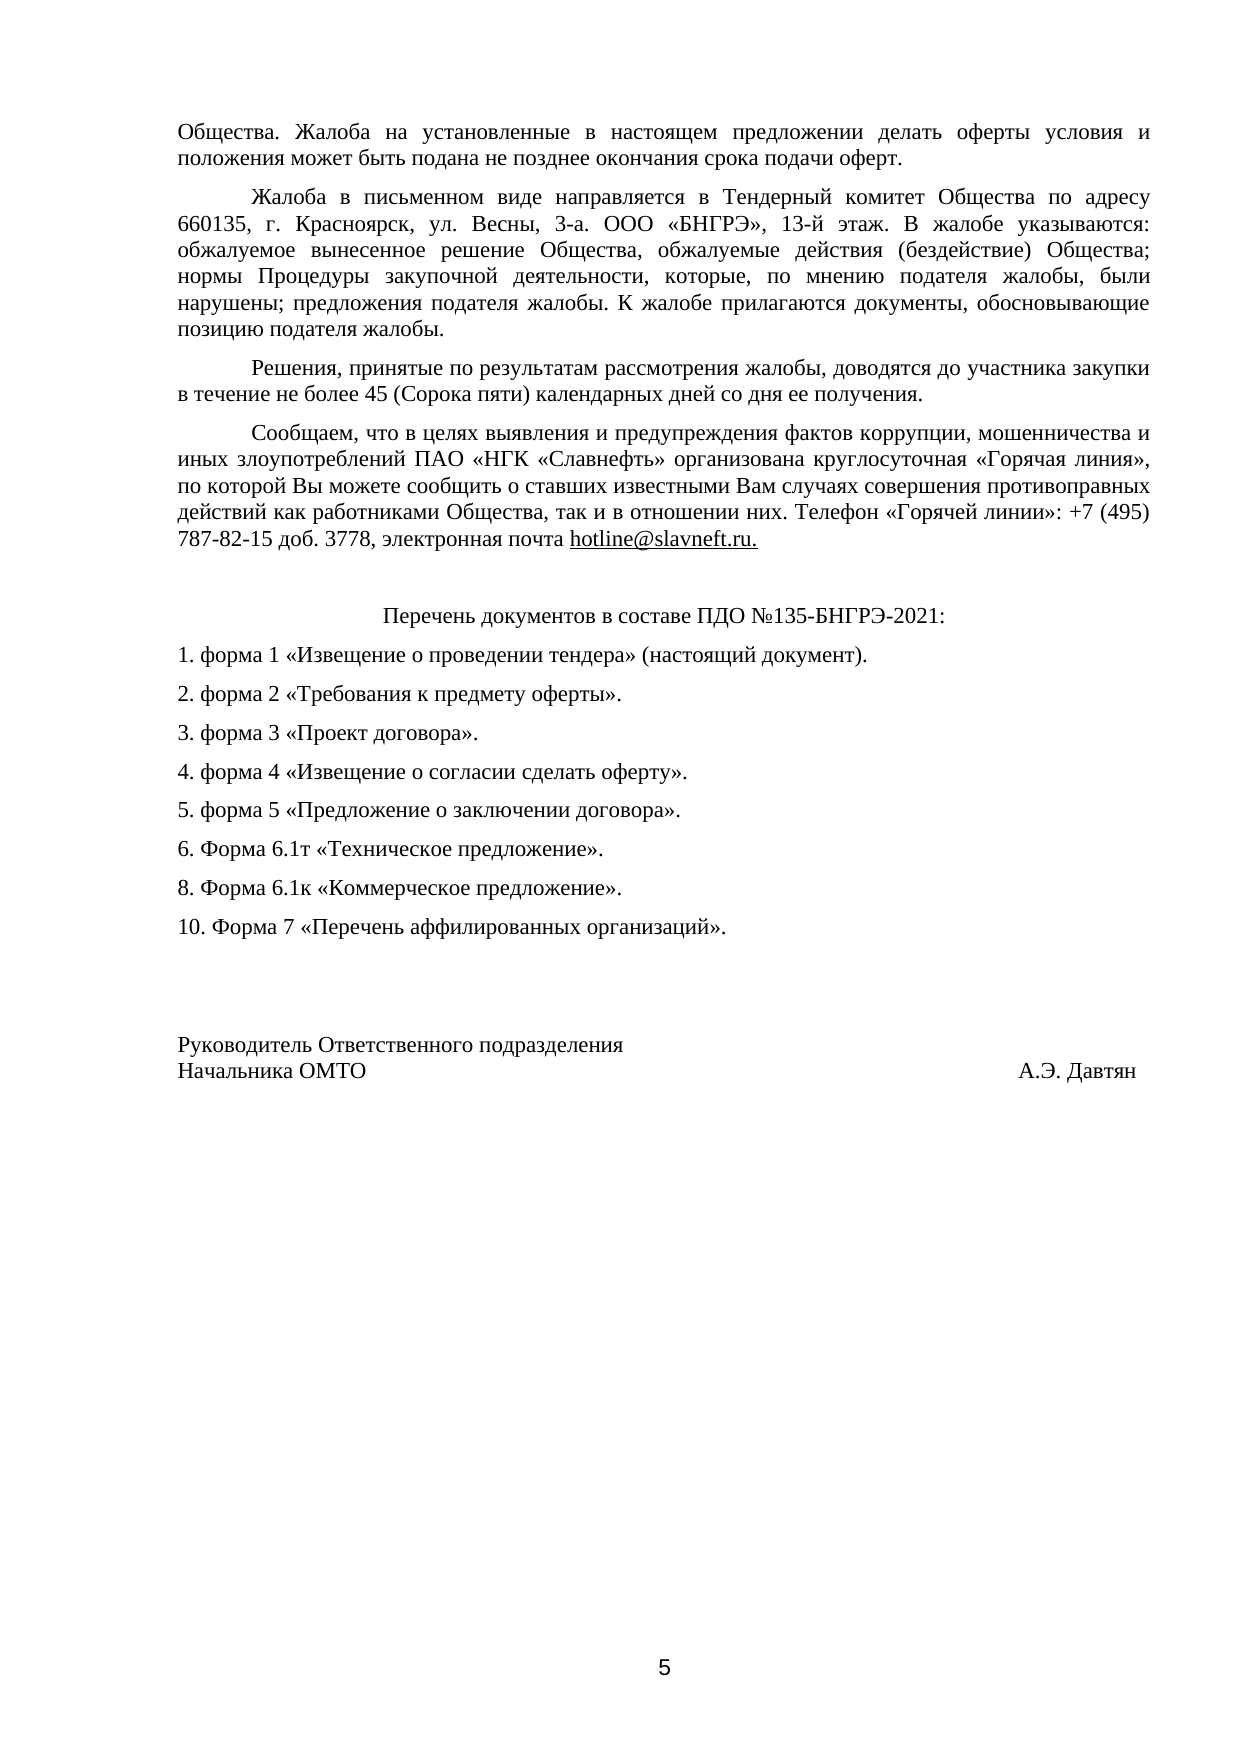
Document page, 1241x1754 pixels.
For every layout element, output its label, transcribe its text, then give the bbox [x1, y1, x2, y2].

text 5. форма 5 «Предложение о заключении договора». [177, 797, 1152, 823]
text 2. форма 2 «Требования к предмету оферты». [177, 680, 1152, 706]
text 8. Форма 6.1к «Коммерческое предложение». [177, 874, 1152, 901]
text Перечень документов в составе ПДО №135-БНГРЭ-2021: [177, 602, 1152, 629]
text 3. форма 3 «Проект договора». [177, 719, 1152, 745]
text Решения, принятые по результатам рассмотрения жалобы, доводятся до участника закупки в течение не более 45 (Сорока пяти) календарных дней со дня ее получения. [177, 354, 1152, 407]
text Сообщаем, что в целях выявления и предупреждения фактов коррупции, мошенничества и иных злоупотреблений ПАО «НГК «Славнефть» организована круглосуточная «Горячая линия», по которой Вы можете сообщить о ставших известными Вам случаях совершения противоправных действий как работниками Общества, так и в отношении них. Телефон «Горячей линии»: +7 (495) 787-82-15 доб. 3778, электронная почта hotline@slavneft.ru. [177, 419, 1152, 551]
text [177, 118, 1152, 171]
text Начальника ОМТО А.Э. Давтян [177, 1057, 1152, 1084]
text Руководитель Ответственного подразделения [177, 1031, 1152, 1057]
text 6. Форма 6.1т «Техническое предложение». [177, 835, 1152, 862]
text 1. форма 1 «Извещение о проведении тендера» (настоящий документ). [177, 641, 1152, 667]
text Жалоба в письменном виде направляется в Тендерный комитет Общества по адресу 660135, г. Красноярск, ул. Весны, 3-а. ООО «БНГРЭ», 13-й этаж. В жалобе указываются: обжалуемое вынесенное решение Общества, обжалуемые действия (бездействие) Общества; нормы Процедуры закупочной деятельности, которые, по мнению подателя жалобы, были нарушены; предложения подателя жалобы. К жалобе прилагаются документы, обосновывающие позицию подателя жалобы. [177, 183, 1152, 341]
text 10. Форма 7 «Перечень аффилированных организаций». [177, 913, 1152, 939]
text 4. форма 4 «Извещение о согласии сделать оферту». [177, 758, 1152, 784]
